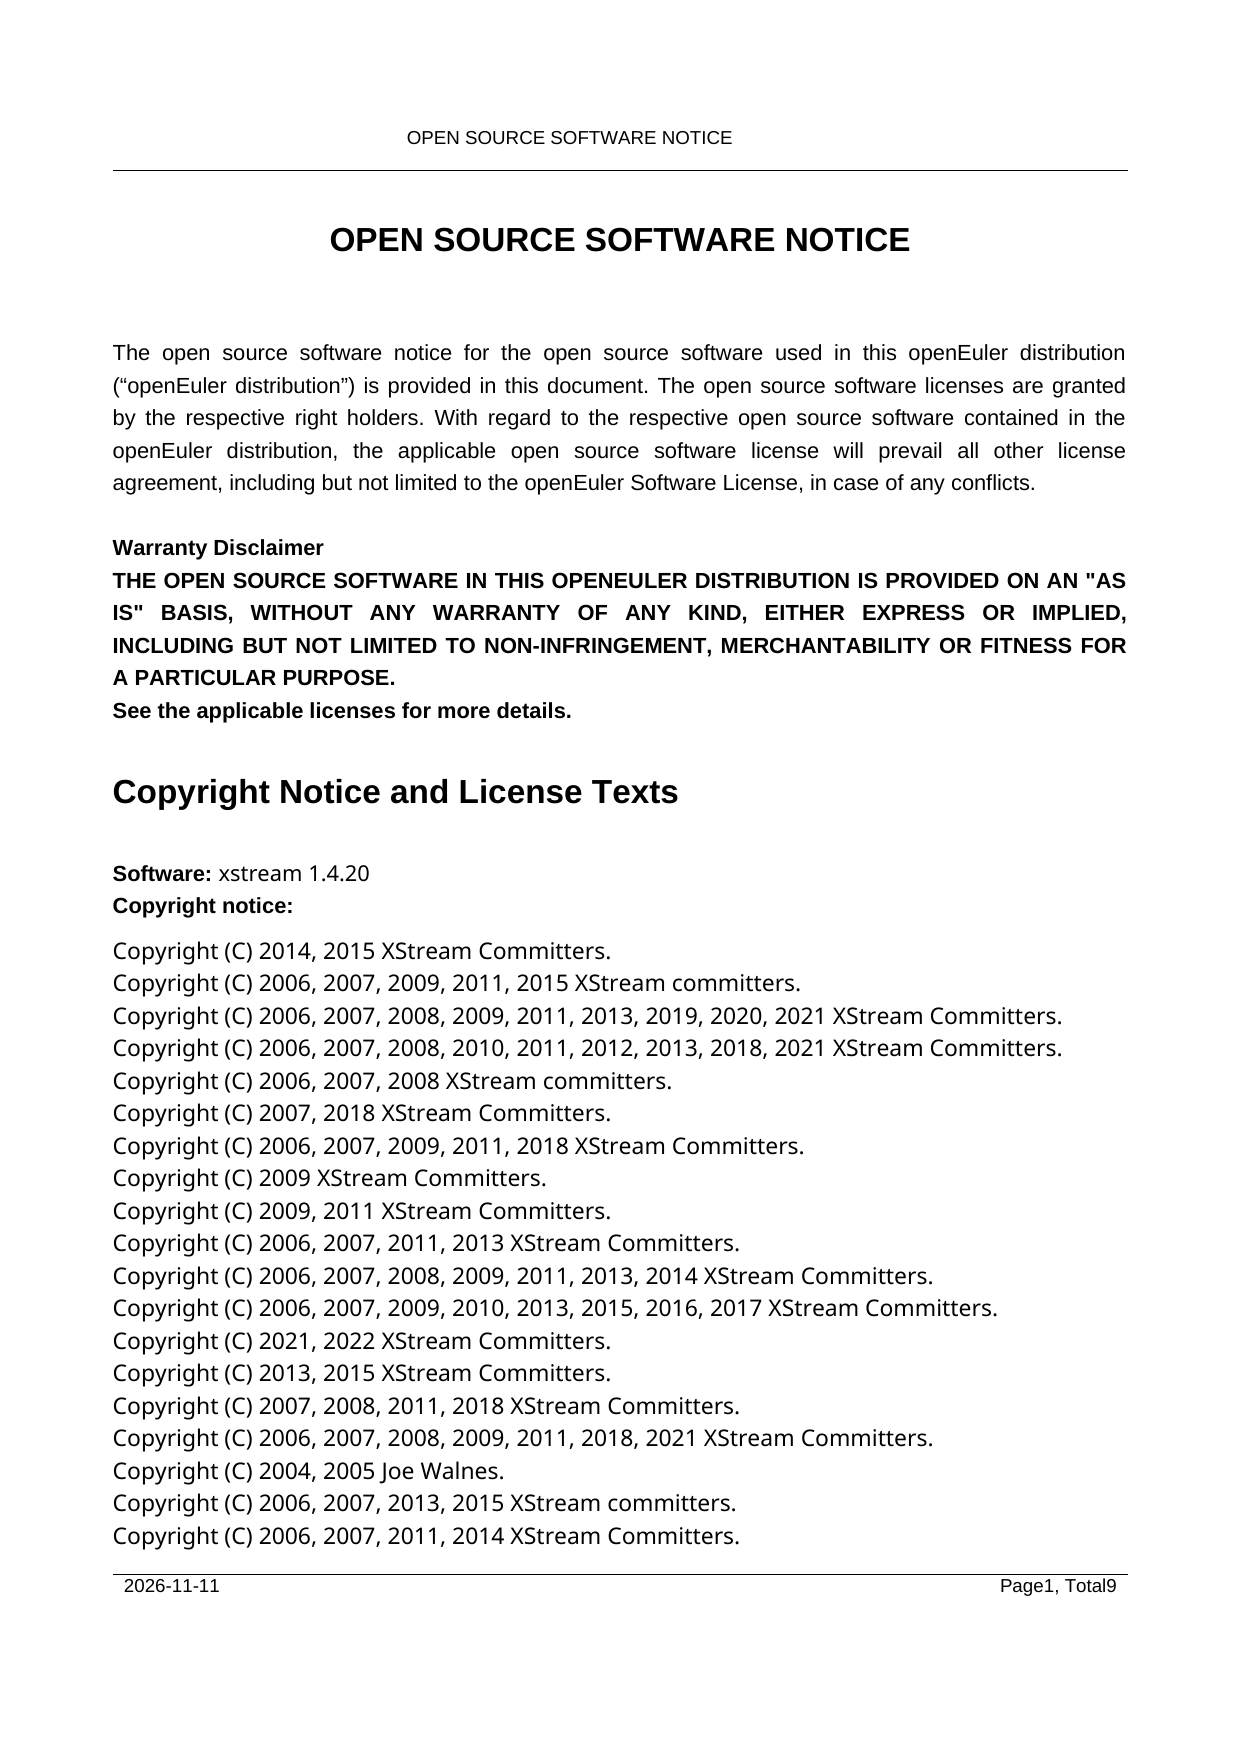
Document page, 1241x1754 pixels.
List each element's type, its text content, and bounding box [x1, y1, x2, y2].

text OPEN SOURCE SOFTWARE NOTICE [112, 206, 1128, 271]
text Warranty Disclaimer [112, 531, 1128, 564]
text Copyright Notice and License Texts [112, 759, 1128, 824]
text The open source software notice for the open source software used in this openEuler distribution (“openEuler distribution”) is provided in this document. The open source software licenses are granted by the respective right holders. With regard to the respective open source software contained in the openEuler distribution, the applicable open source software license will prevail all other license agreement, including but not limited to the openEuler Software License, in case of any conflicts. [112, 336, 1128, 499]
text THE OPEN SOURCE SOFTWARE IN THIS OPENEULER DISTRIBUTION IS PROVIDED ON AN "AS IS" BASIS, WITHOUT ANY WARRANTY OF ANY KIND, EITHER EXPRESS OR IMPLIED, INCLUDING BUT NOT LIMITED TO NON-INFRINGEMENT, MERCHANTABILITY OR FITNESS FOR A PARTICULAR PURPOSE. See the applicable licenses for more details. [112, 564, 1128, 726]
title Software: xstream 1.4.20 [112, 856, 1128, 889]
text Copyright notice: [112, 889, 1128, 921]
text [112, 934, 1128, 1551]
